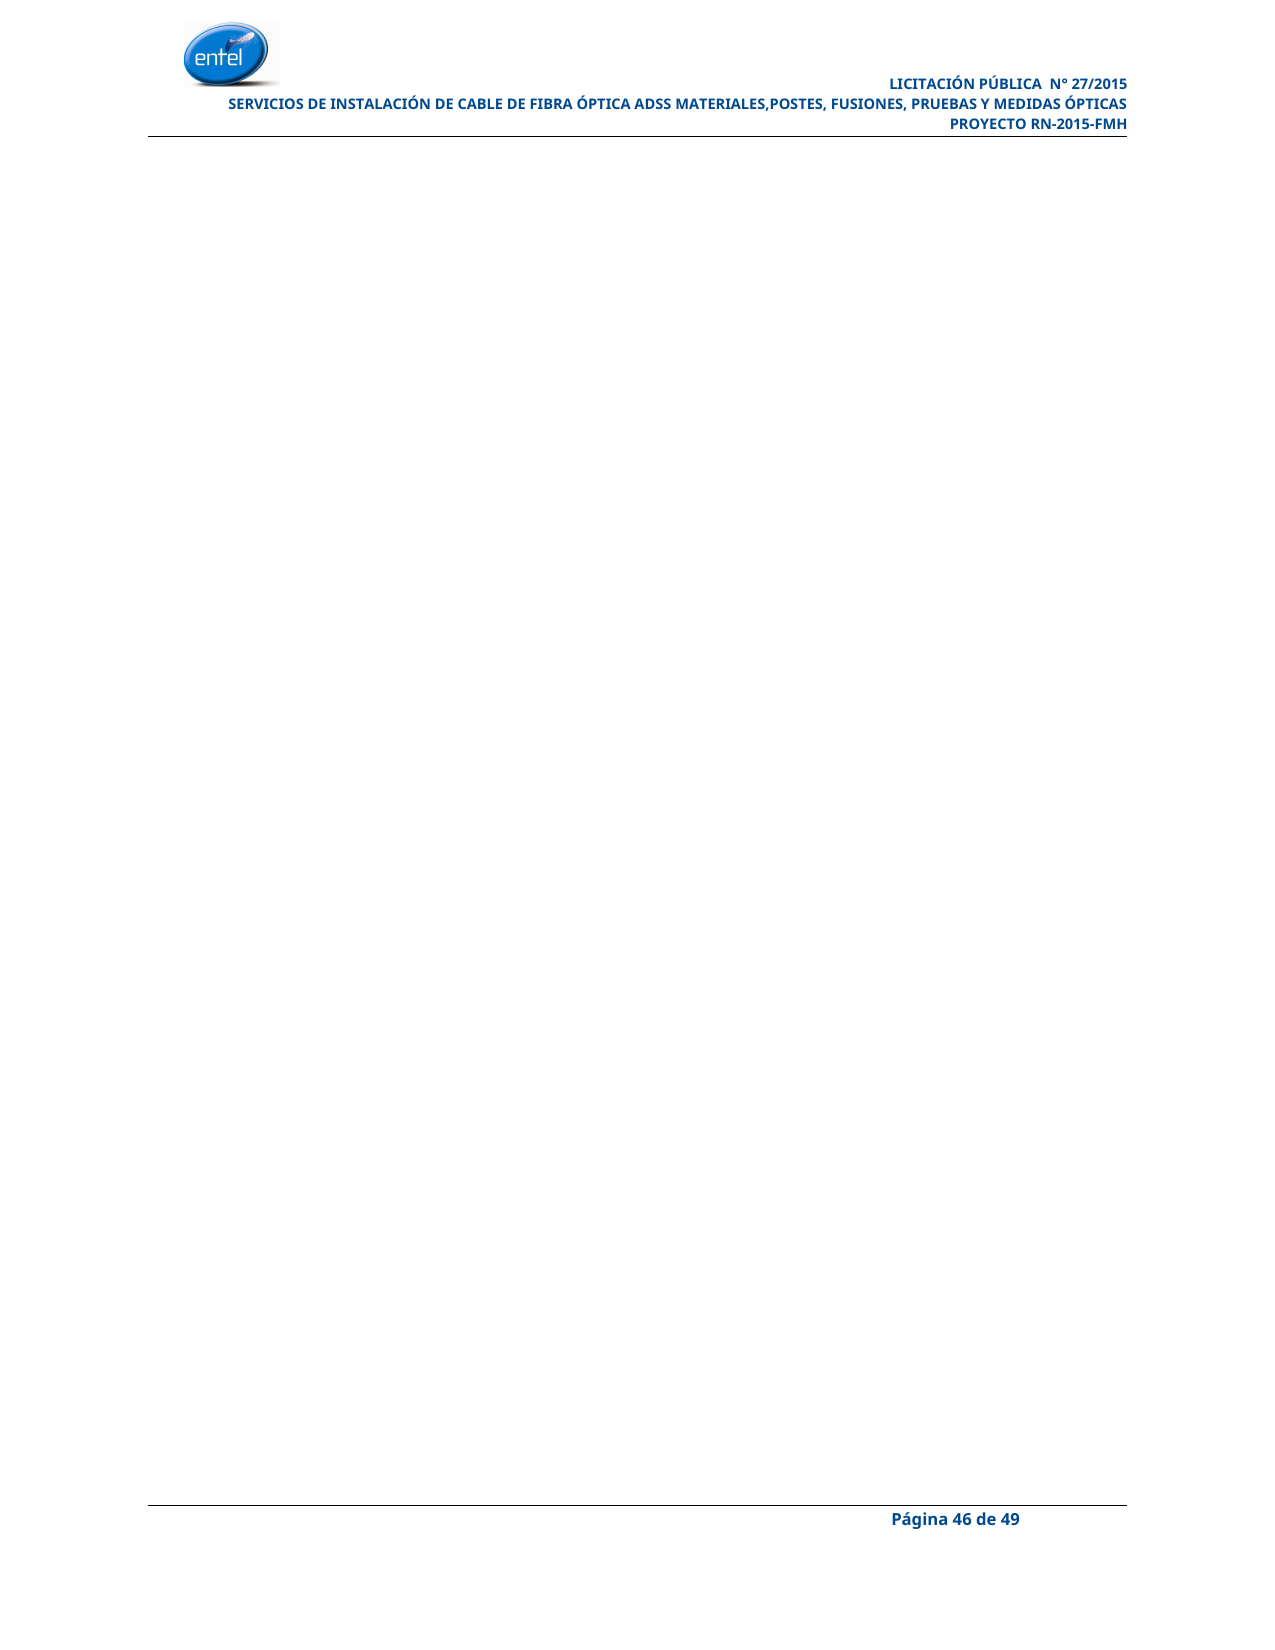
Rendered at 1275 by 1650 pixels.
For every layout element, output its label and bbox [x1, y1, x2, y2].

picture [183, 21, 281, 87]
